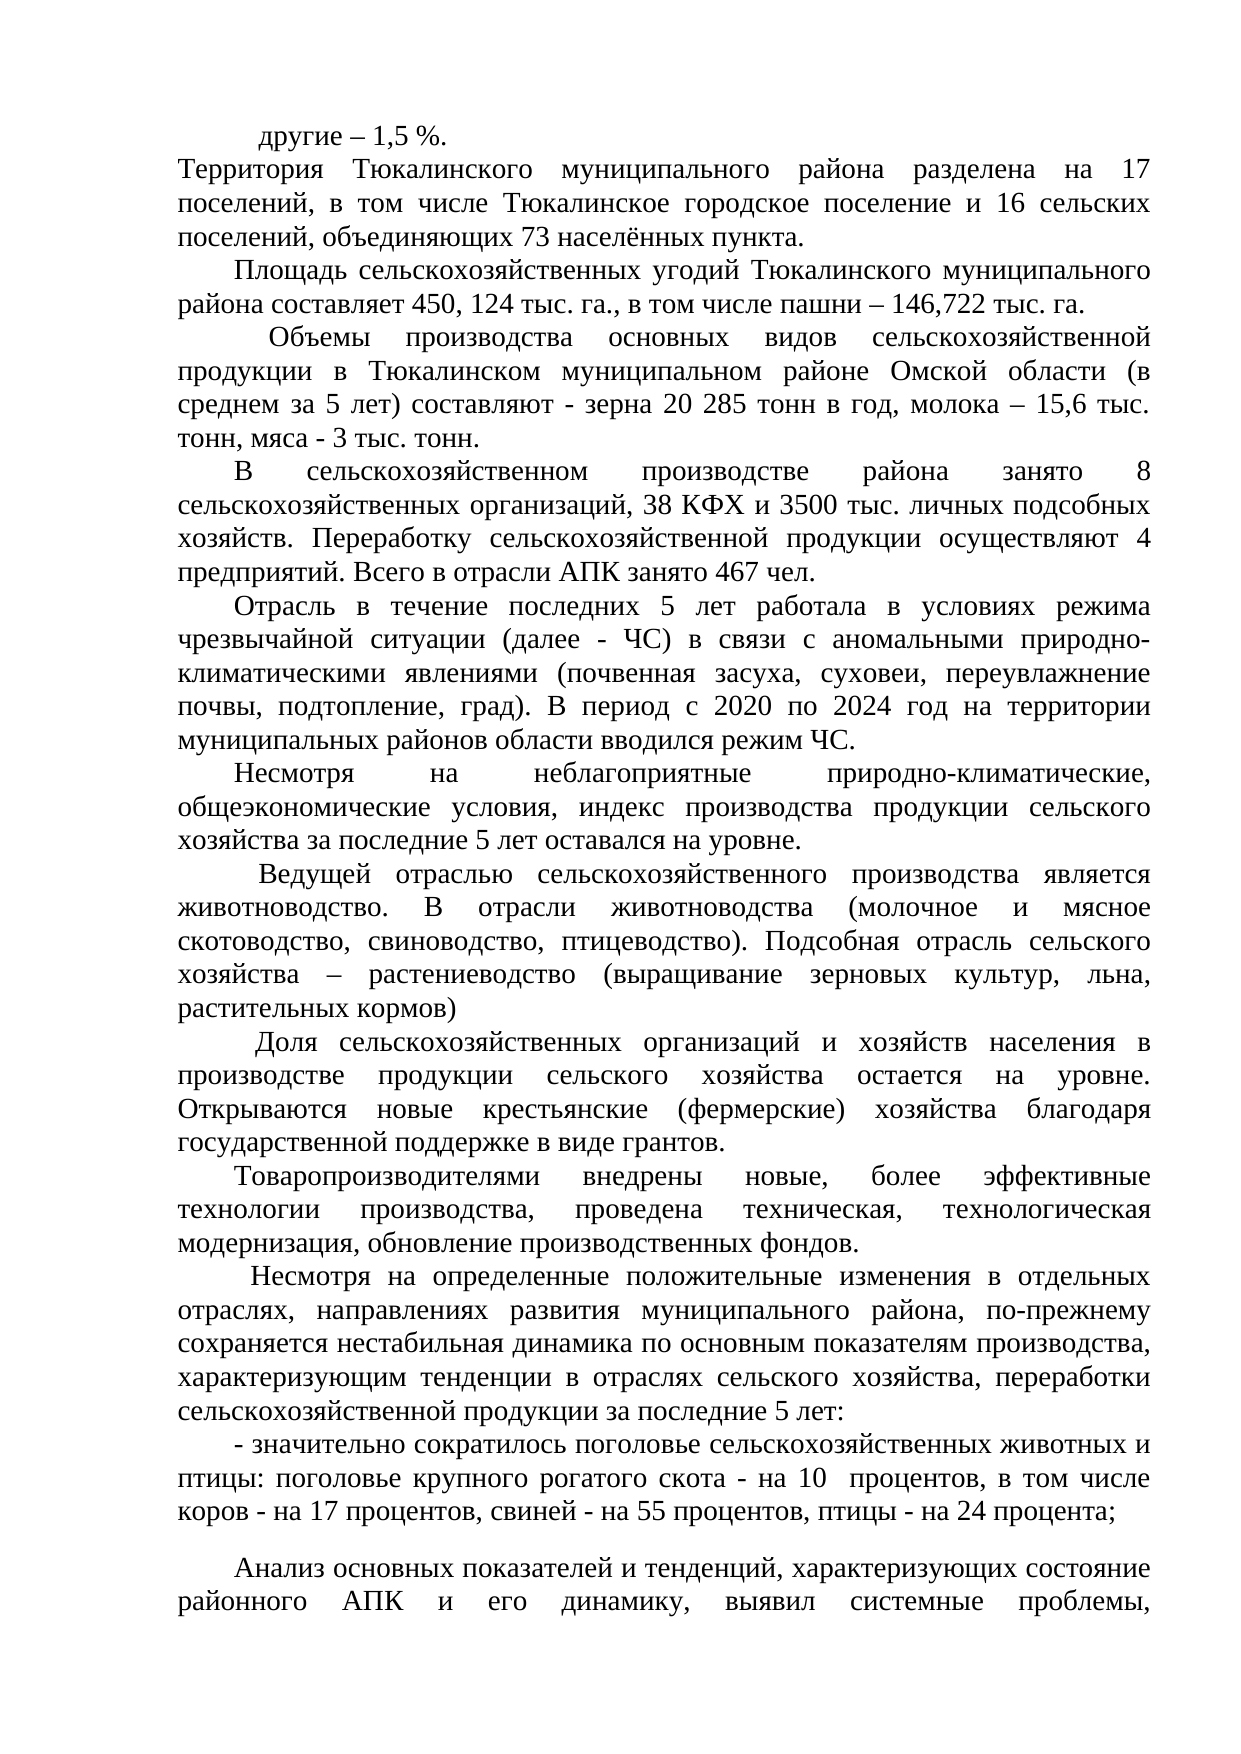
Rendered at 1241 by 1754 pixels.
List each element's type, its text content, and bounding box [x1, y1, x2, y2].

text Площадь сельскохозяйственных угодий Тюкалинского муниципального района составляет 450, 124 тыс. га., в том числе пашни – 146,722 тыс. га. [177, 252, 1152, 319]
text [177, 1550, 1152, 1617]
text Товаропроизводителями внедрены новые, более эффективные технологии производства, проведена техническая, технологическая модернизация, обновление производственных фондов. [177, 1158, 1152, 1258]
text Несмотря на определенные положительные изменения в отдельных отраслях, направлениях развития муниципального района, по-прежнему сохраняется нестабильная динамика по основным показателям производства, характеризующим тенденции в отраслях сельского хозяйства, переработки сельскохозяйственной продукции за последние 5 лет: [177, 1258, 1152, 1426]
text Территория Тюкалинского муниципального района разделена на 17 поселений, в том числе Тюкалинское городское поселение и 16 сельских поселений, объединяющих 73 населённых пункта. [177, 152, 1152, 252]
text - значительно сократилось поголовье сельскохозяйственных животных и птицы: поголовье крупного рогатого скота - на 10 процентов, в том числе коров - на 17 процентов, свиней - на 55 процентов, птицы - на 24 процента; [177, 1426, 1152, 1527]
text Доля сельскохозяйственных организаций и хозяйств населения в производстве продукции сельского хозяйства остается на уровне. Открываются новые крестьянские (фермерские) хозяйства благодаря государственной поддержке в виде грантов. [177, 1024, 1152, 1158]
text Ведущей отраслью сельскохозяйственного производства является животноводство. В отрасли животноводства (молочное и мясное скотоводство, свиноводство, птицеводство). Подсобная отрасль сельского хозяйства – растениеводство (выращивание зерновых культур, льна, растительных кормов) [177, 856, 1152, 1024]
text Отрасль в течение последних 5 лет работала в условиях режима чрезвычайной ситуации (далее - ЧС) в связи с аномальными природно-климатическими явлениями (почвенная засуха, суховеи, переувлажнение почвы, подтопление, град). В период с 2020 по 2024 год на территории муниципальных районов области вводился режим ЧС. [177, 588, 1152, 755]
text В сельскохозяйственном производстве района занято 8 сельскохозяйственных организаций, 38 КФХ и 3500 тыс. личных подсобных хозяйств. Переработку сельскохозяйственной продукции осуществляют 4 предприятий. Всего в отрасли АПК занято 467 чел. [177, 453, 1152, 588]
text другие – 1,5 %. [177, 118, 1152, 152]
text Объемы производства основных видов сельскохозяйственной продукции в Тюкалинском муниципальном районе Омской области (в среднем за 5 лет) составляют - зерна 20 285 тонн в год, молока – 15,6 тыс. тонн, мяса - 3 тыс. тонн. [177, 319, 1152, 453]
text Несмотря на неблагоприятные природно-климатические, общеэкономические условия, индекс производства продукции сельского хозяйства за последние 5 лет оставался на уровне. [177, 755, 1152, 856]
